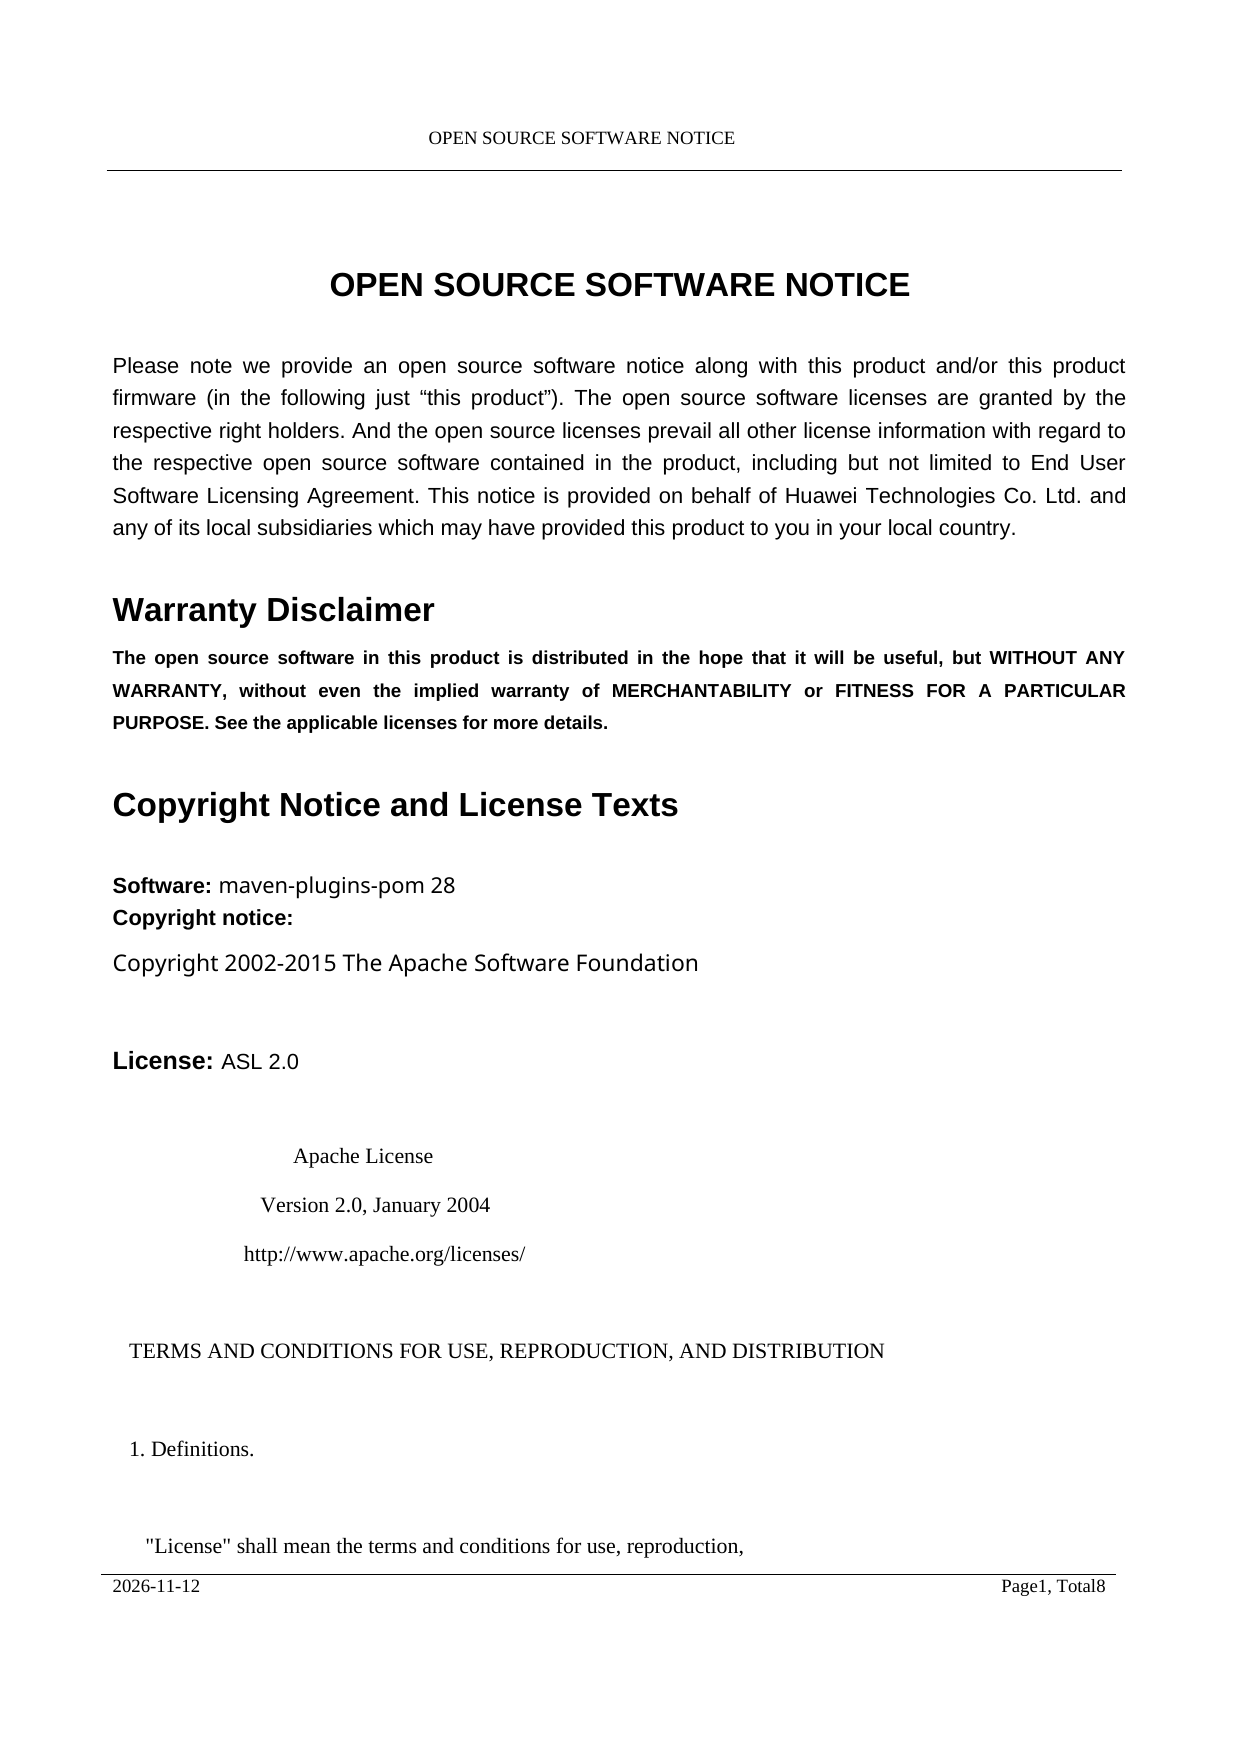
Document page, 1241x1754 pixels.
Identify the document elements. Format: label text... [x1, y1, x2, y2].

text The open source software in this product is distributed in the hope that it will be useful, but WITHOUT ANY WARRANTY, without even the implied warranty of MERCHANTABILITY or FITNESS FOR A PARTICULAR PURPOSE. See the applicable licenses for more details. [112, 641, 1128, 739]
text License: ASL 2.0 [112, 1044, 1128, 1077]
text Copyright notice: [112, 901, 1128, 934]
text Copyright Notice and License Texts [112, 771, 1128, 836]
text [112, 1091, 1128, 1562]
text OPEN SOURCE SOFTWARE NOTICE [112, 251, 1128, 316]
text Warranty Disclaimer [112, 576, 1128, 641]
text Copyright 2002-2015 The Apache Software Foundation [112, 947, 1128, 1028]
text Software: maven-plugins-pom 28 [112, 869, 1128, 901]
text Please note we provide an open source software notice along with this product and/or this product firmware (in the following just “this product”). The open source software licenses are granted by the respective right holders. And the open source licenses prevail all other license information with regard to the respective open source software contained in the product, including but not limited to End User Software Licensing Agreement. This notice is provided on behalf of Huawei Technologies Co. Ltd. and any of its local subsidiaries which may have provided this product to you in your local country. [112, 349, 1128, 544]
